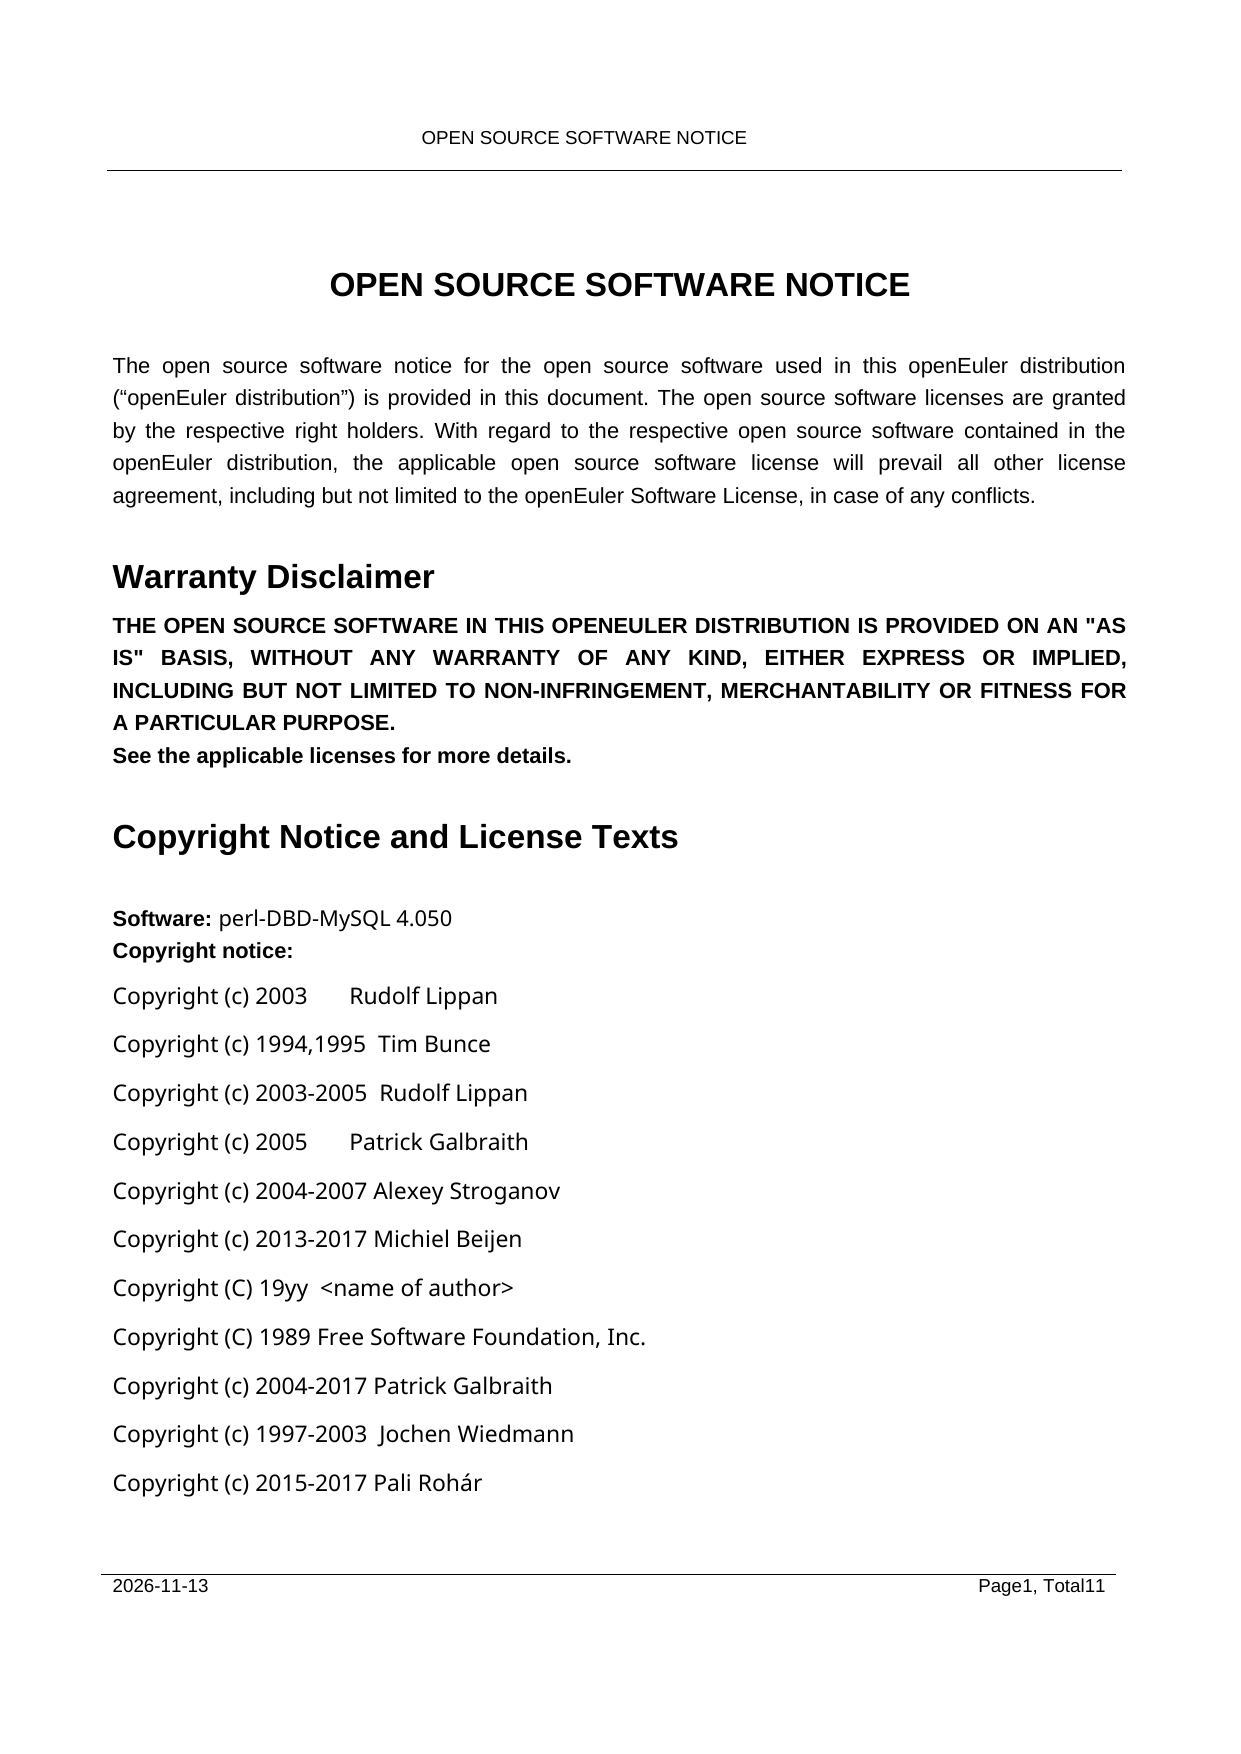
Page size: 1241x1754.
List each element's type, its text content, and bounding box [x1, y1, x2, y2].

text Software: perl-DBD-MySQL 4.050 [112, 901, 1128, 934]
text Warranty Disclaimer [112, 544, 1128, 609]
text OPEN SOURCE SOFTWARE NOTICE [112, 251, 1128, 316]
text THE OPEN SOURCE SOFTWARE IN THIS OPENEULER DISTRIBUTION IS PROVIDED ON AN "AS IS" BASIS, WITHOUT ANY WARRANTY OF ANY KIND, EITHER EXPRESS OR IMPLIED, INCLUDING BUT NOT LIMITED TO NON-INFRINGEMENT, MERCHANTABILITY OR FITNESS FOR A PARTICULAR PURPOSE. See the applicable licenses for more details. [112, 609, 1128, 771]
text The open source software notice for the open source software used in this openEuler distribution (“openEuler distribution”) is provided in this document. The open source software licenses are granted by the respective right holders. With regard to the respective open source software contained in the openEuler distribution, the applicable open source software license will prevail all other license agreement, including but not limited to the openEuler Software License, in case of any conflicts. [112, 349, 1128, 511]
text Copyright (c) 2003 Rudolf Lippan Copyright (c) 1994,1995 Tim Bunce Copyright (c) 2003-2005 Rudolf Lippan Copyright (c) 2005 Patrick Galbraith Copyright (c) 2004-2007 Alexey Stroganov Copyright (c) 2013-2017 Michiel Beijen Copyright (C) 19yy <name of author> Copyright (C) 1989 Free Software Foundation, Inc. Copyright (c) 2004-2017 Patrick Galbraith Copyright (c) 1997-2003 Jochen Wiedmann Copyright (c) 2015-2017 Pali Rohár [112, 979, 1128, 1548]
text Copyright Notice and License Texts [112, 804, 1128, 869]
text Copyright notice: [112, 934, 1128, 966]
